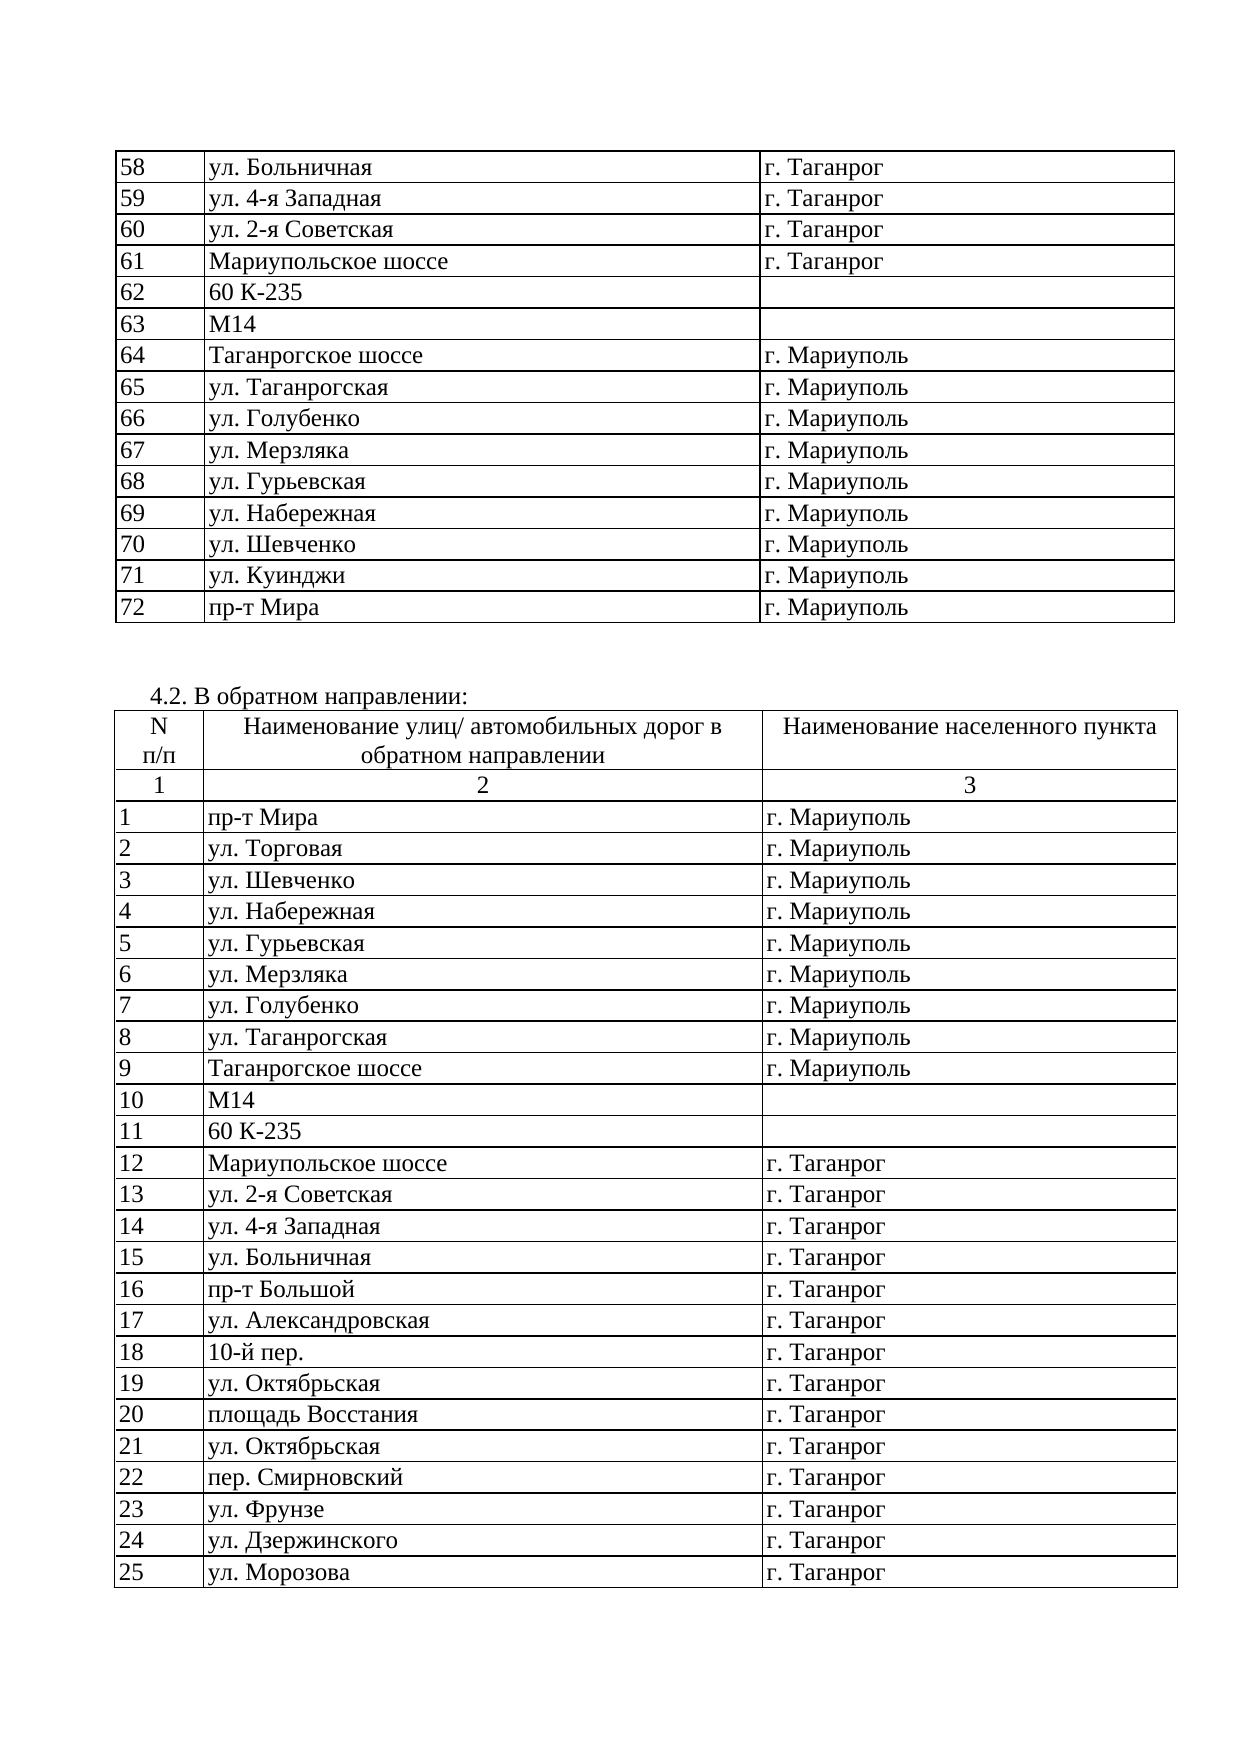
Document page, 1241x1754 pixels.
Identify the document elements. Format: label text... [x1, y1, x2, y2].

table_cell пр-т Мира [205, 592, 759, 622]
table_cell г. Таганрог [761, 215, 1174, 244]
table_cell 8 [115, 1021, 203, 1052]
table_cell ул. Мерзляка [205, 435, 759, 464]
table_cell ул. 2-я Советская [204, 1179, 762, 1209]
table_cell 1 [115, 801, 203, 832]
table_cell г. Мариуполь [763, 989, 1177, 1020]
table_cell ул. Набережная [205, 498, 759, 527]
table_cell 61 [117, 246, 204, 276]
table_cell ул. Голубенко [204, 991, 762, 1020]
table_cell пр-т Большой [204, 1274, 762, 1303]
table_cell г. Мариуполь [763, 926, 1177, 957]
table_cell ул. Куинджи [205, 561, 759, 590]
table_cell г. Таганрог [763, 1555, 1177, 1587]
table_cell г. Таганрог [763, 1241, 1177, 1272]
table_cell 65 [117, 372, 204, 402]
table_cell ул. 4-я Западная [204, 1211, 762, 1241]
table_cell 64 [117, 340, 204, 370]
table_cell 60 [117, 215, 204, 244]
table_cell 71 [117, 561, 204, 590]
table_cell г. Таганрог [763, 1146, 1177, 1178]
table_cell г. Таганрог [763, 1335, 1177, 1366]
table_cell 16 [115, 1273, 203, 1303]
table_cell 24 [115, 1525, 203, 1555]
table_cell пр-т Мира [204, 802, 762, 832]
table_cell 13 [115, 1179, 203, 1209]
table_cell М14 [204, 1085, 762, 1115]
table_cell ул. Шевченко [204, 865, 762, 894]
table_cell 11 [115, 1116, 203, 1146]
table_cell 7 [115, 990, 203, 1020]
table_header N п/п [115, 711, 203, 769]
table_cell ул. Набережная [204, 896, 762, 926]
table_cell ул. Гурьевская [204, 928, 762, 957]
table_cell ул. Больничная [204, 1242, 762, 1272]
table_cell г. Мариуполь [761, 592, 1174, 622]
table_cell 12 [115, 1147, 203, 1178]
table_cell 15 [115, 1242, 203, 1272]
table_cell Таганрогское шоссе [205, 340, 759, 370]
table_cell площадь Восстания [204, 1400, 762, 1429]
table_cell г. Таганрог [763, 1461, 1177, 1492]
table_cell 3 [115, 864, 203, 894]
table_cell [763, 1115, 1177, 1146]
table_cell 3 [763, 769, 1177, 800]
table_cell г. Мариуполь [761, 529, 1174, 559]
table_cell М14 [205, 309, 759, 339]
table_cell г. Таганрог [763, 1398, 1177, 1429]
table_cell г. Мариуполь [761, 435, 1174, 464]
table_cell 67 [117, 435, 204, 464]
table_cell 58 [117, 152, 204, 181]
table_cell г. Мариуполь [763, 832, 1177, 863]
table_cell г. Таганрог [763, 1209, 1177, 1241]
table_cell г. Мариуполь [761, 340, 1174, 370]
table_cell г. Мариуполь [763, 863, 1177, 894]
table_cell ул. 4-я Западная [205, 183, 759, 213]
table_cell 60 К-235 [204, 1116, 762, 1146]
table_cell г. Таганрог [763, 1178, 1177, 1209]
table_cell г. Таганрог [761, 246, 1174, 276]
table_cell г. Мариуполь [763, 958, 1177, 989]
table_cell 22 [115, 1462, 203, 1492]
table_cell г. Таганрог [763, 1366, 1177, 1398]
table_cell ул. Больничная [205, 152, 759, 181]
table_cell 17 [115, 1305, 203, 1335]
table_cell ул. Октябрьская [204, 1368, 762, 1398]
table_cell 72 [117, 592, 204, 622]
table_cell 25 [115, 1556, 203, 1587]
table_cell г. Мариуполь [761, 498, 1174, 527]
table_cell ул. Таганрогская [204, 1022, 762, 1052]
table_cell 23 [115, 1493, 203, 1524]
table_cell 14 [115, 1210, 203, 1241]
table_cell г. Таганрог [763, 1272, 1177, 1303]
table_cell г. Мариуполь [763, 895, 1177, 926]
table_cell г. Мариуполь [761, 466, 1174, 496]
table_cell ул. 2-я Советская [205, 215, 759, 244]
table_cell Мариупольское шоссе [204, 1148, 762, 1178]
table_cell 62 [117, 277, 204, 307]
table_cell ул. Голубенко [205, 403, 759, 433]
table_cell г. Мариуполь [761, 561, 1174, 590]
table_cell ул. Гурьевская [205, 466, 759, 496]
table_cell ул. Таганрогская [205, 372, 759, 402]
table_cell Таганрогское шоссе [204, 1053, 762, 1083]
table_cell 10 [115, 1084, 203, 1115]
table_cell г. Таганрог [763, 1429, 1177, 1461]
table_cell 21 [115, 1430, 203, 1461]
table_cell [763, 1083, 1177, 1115]
table_cell 63 [117, 309, 204, 339]
table_cell 1 [115, 770, 203, 800]
table_cell 2 [115, 833, 203, 863]
table_cell г. Таганрог [761, 183, 1174, 213]
table_cell 18 [115, 1336, 203, 1366]
table_cell г. Таганрог [763, 1304, 1177, 1335]
table_cell [761, 309, 1174, 339]
table_cell 20 [115, 1399, 203, 1429]
table_cell ул. Шевченко [205, 529, 759, 559]
table_cell 70 [117, 529, 204, 559]
table_cell г. Таганрог [763, 1492, 1177, 1524]
table_cell ул. Мерзляка [204, 959, 762, 989]
text 4.2. В обратном направлении: [150, 681, 1090, 710]
table_cell г. Мариуполь [761, 372, 1174, 402]
table_header Наименование населенного пункта [763, 711, 1177, 769]
table_cell 19 [115, 1368, 203, 1398]
table_cell 60 К-235 [205, 277, 759, 307]
table_cell 66 [117, 403, 204, 433]
table_cell ул. Торговая [204, 833, 762, 863]
table_cell Мариупольское шоссе [205, 246, 759, 276]
table_cell 4 [115, 896, 203, 926]
table_cell г. Мариуполь [763, 1052, 1177, 1083]
table_cell ул. Октябрьская [204, 1431, 762, 1461]
table_cell г. Таганрог [763, 1524, 1177, 1555]
table_cell 59 [117, 183, 204, 213]
table_cell 9 [115, 1053, 203, 1083]
table_cell пер. Смирновский [204, 1462, 762, 1492]
table_cell г. Мариуполь [763, 1020, 1177, 1052]
table_cell 68 [117, 466, 204, 496]
table_cell ул. Морозова [204, 1557, 762, 1587]
table_cell 2 [204, 770, 762, 800]
table_cell г. Мариуполь [763, 800, 1177, 832]
table_cell 6 [115, 959, 203, 989]
table_cell г. Мариуполь [761, 403, 1174, 433]
table_cell ул. Александровская [204, 1305, 762, 1335]
table_cell 69 [117, 498, 204, 527]
table_cell г. Таганрог [761, 152, 1174, 181]
table_header Наименование улиц/ автомобильных дорог в обратном направлении [204, 711, 762, 769]
table_cell 5 [115, 927, 203, 957]
table_cell ул. Дзержинского [204, 1525, 762, 1555]
table_cell ул. Фрунзе [204, 1494, 762, 1524]
table_cell [761, 277, 1174, 307]
table_cell 10-й пер. [204, 1337, 762, 1366]
